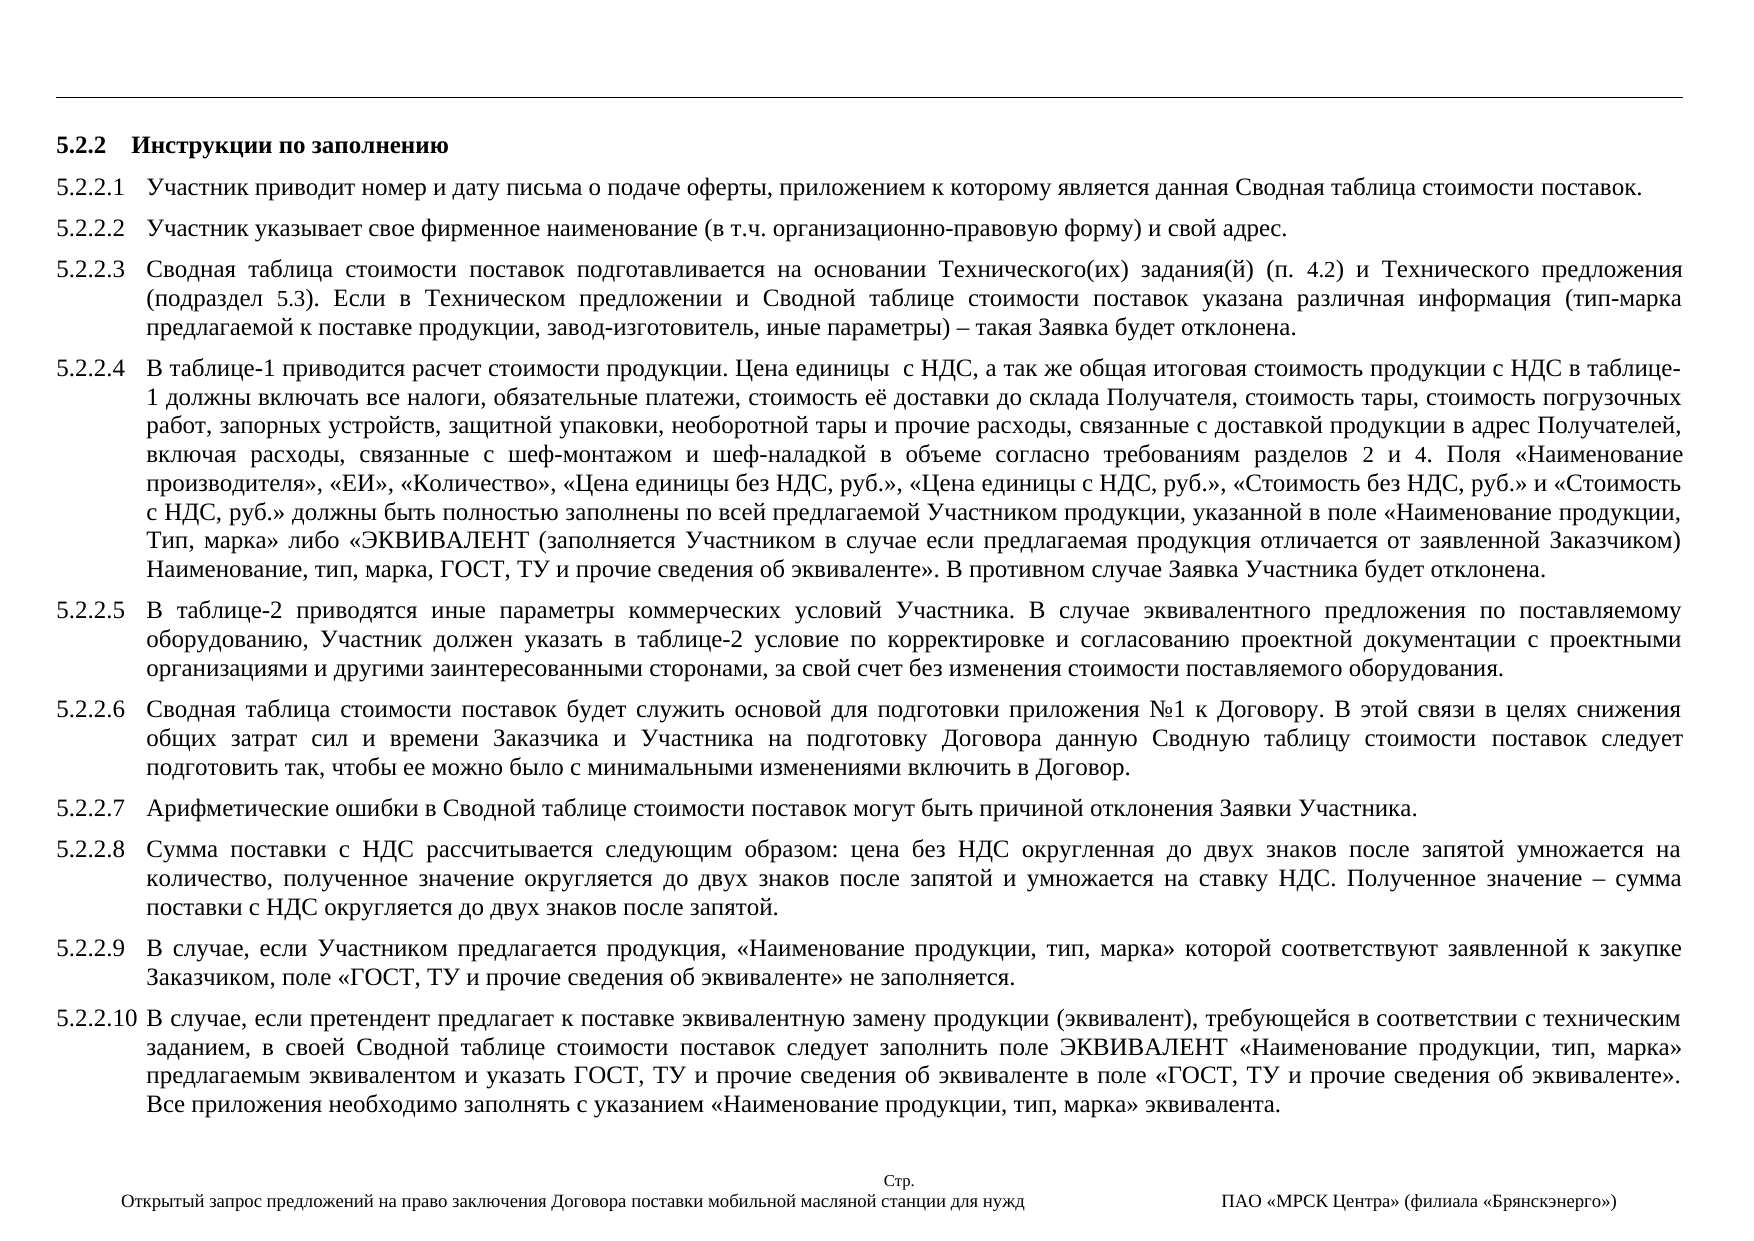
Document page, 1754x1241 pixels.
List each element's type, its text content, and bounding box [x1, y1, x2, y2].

list В таблице-2 приводятся иные параметры коммерческих условий Участника. В случае эквивалентного предложения по поставляемому оборудованию, Участник должен указать в таблице-2 условие по корректировке и согласованию проектной документации с проектными организациями и другими заинтересованными сторонами, за свой счет без изменения стоимости поставляемого оборудования. [56, 596, 1683, 682]
list Сводная таблица стоимости поставок подготавливается на основании Технического(их) задания(й) (п. 4.2) и Технического предложения (подраздел 5.3). Если в Техническом предложении и Сводной таблице стоимости поставок указана различная информация (тип-марка предлагаемой к поставке продукции, завод-изготовитель, иные параметры) – такая Заявка будет отклонена. [56, 254, 1683, 341]
list В случае, если претендент предлагает к поставке эквивалентную замену продукции (эквивалент), требующейся в соответствии с техническим заданием, в своей Сводной таблице стоимости поставок следует заполнить поле ЭКВИВАЛЕНТ «Наименование продукции, тип, марка» предлагаемым эквивалентом и указать ГОСТ, ТУ и прочие сведения об эквиваленте в поле «ГОСТ, ТУ и прочие сведения об эквиваленте». Все приложения необходимо заполнять с указанием «Наименование продукции, тип, марка» эквивалента. [56, 1003, 1683, 1118]
list Участник указывает свое фирменное наименование (в т.ч. организационно-правовую форму) и свой адрес. [56, 213, 1683, 242]
list Участник приводит номер и дату письма о подаче оферты, приложением к которому является данная Сводная таблица стоимости поставок. [56, 172, 1683, 201]
list В случае, если Участником предлагается продукция, «Наименование продукции, тип, марка» которой соответствуют заявленной к закупке Заказчиком, поле «ГОСТ, ТУ и прочие сведения об эквиваленте» не заполняется. [56, 933, 1683, 991]
subtitle Инструкции по заполнению [56, 131, 1683, 159]
list Арифметические ошибки в Сводной таблице стоимости поставок могут быть причиной отклонения Заявки Участника. [56, 793, 1683, 822]
list В таблице-1 приводится расчет стоимости продукции. Цена единицы с НДС, а так же общая итоговая стоимость продукции с НДС в таблице-1 должны включать все налоги, обязательные платежи, стоимость её доставки до склада Получателя, стоимость тары, стоимость погрузочных работ, запорных устройств, защитной упаковки, необоротной тары и прочие расходы, связанные с доставкой продукции в адрес Получателей, включая расходы, связанные с шеф-монтажом и шеф-наладкой в объеме согласно требованиям разделов 2 и 4. Поля «Наименование производителя», «ЕИ», «Количество», «Цена единицы без НДС, руб.», «Цена единицы с НДС, руб.», «Стоимость без НДС, руб.» и «Стоимость с НДС, руб.» должны быть полностью заполнены по всей предлагаемой Участником продукции, указанной в поле «Наименование продукции, Тип, марка» либо «ЭКВИВАЛЕНТ (заполняется Участником в случае если предлагаемая продукция отличается от заявленной Заказчиком) Наименование, тип, марка, ГОСТ, ТУ и прочие сведения об эквиваленте». В противном случае Заявка Участника будет отклонена. [56, 353, 1683, 583]
list Сумма поставки с НДС рассчитывается следующим образом: цена без НДС округленная до двух знаков после запятой умножается на количество, полученное значение округляется до двух знаков после запятой и умножается на ставку НДС. Полученное значение – сумма поставки с НДС округляется до двух знаков после запятой. [56, 834, 1683, 921]
list Сводная таблица стоимости поставок будет служить основой для подготовки приложения №1 к Договору. В этой связи в целях снижения общих затрат сил и времени Заказчика и Участника на подготовку Договора данную Сводную таблицу стоимости поставок следует подготовить так, чтобы ее можно было с минимальными изменениями включить в Договор. [56, 694, 1683, 781]
